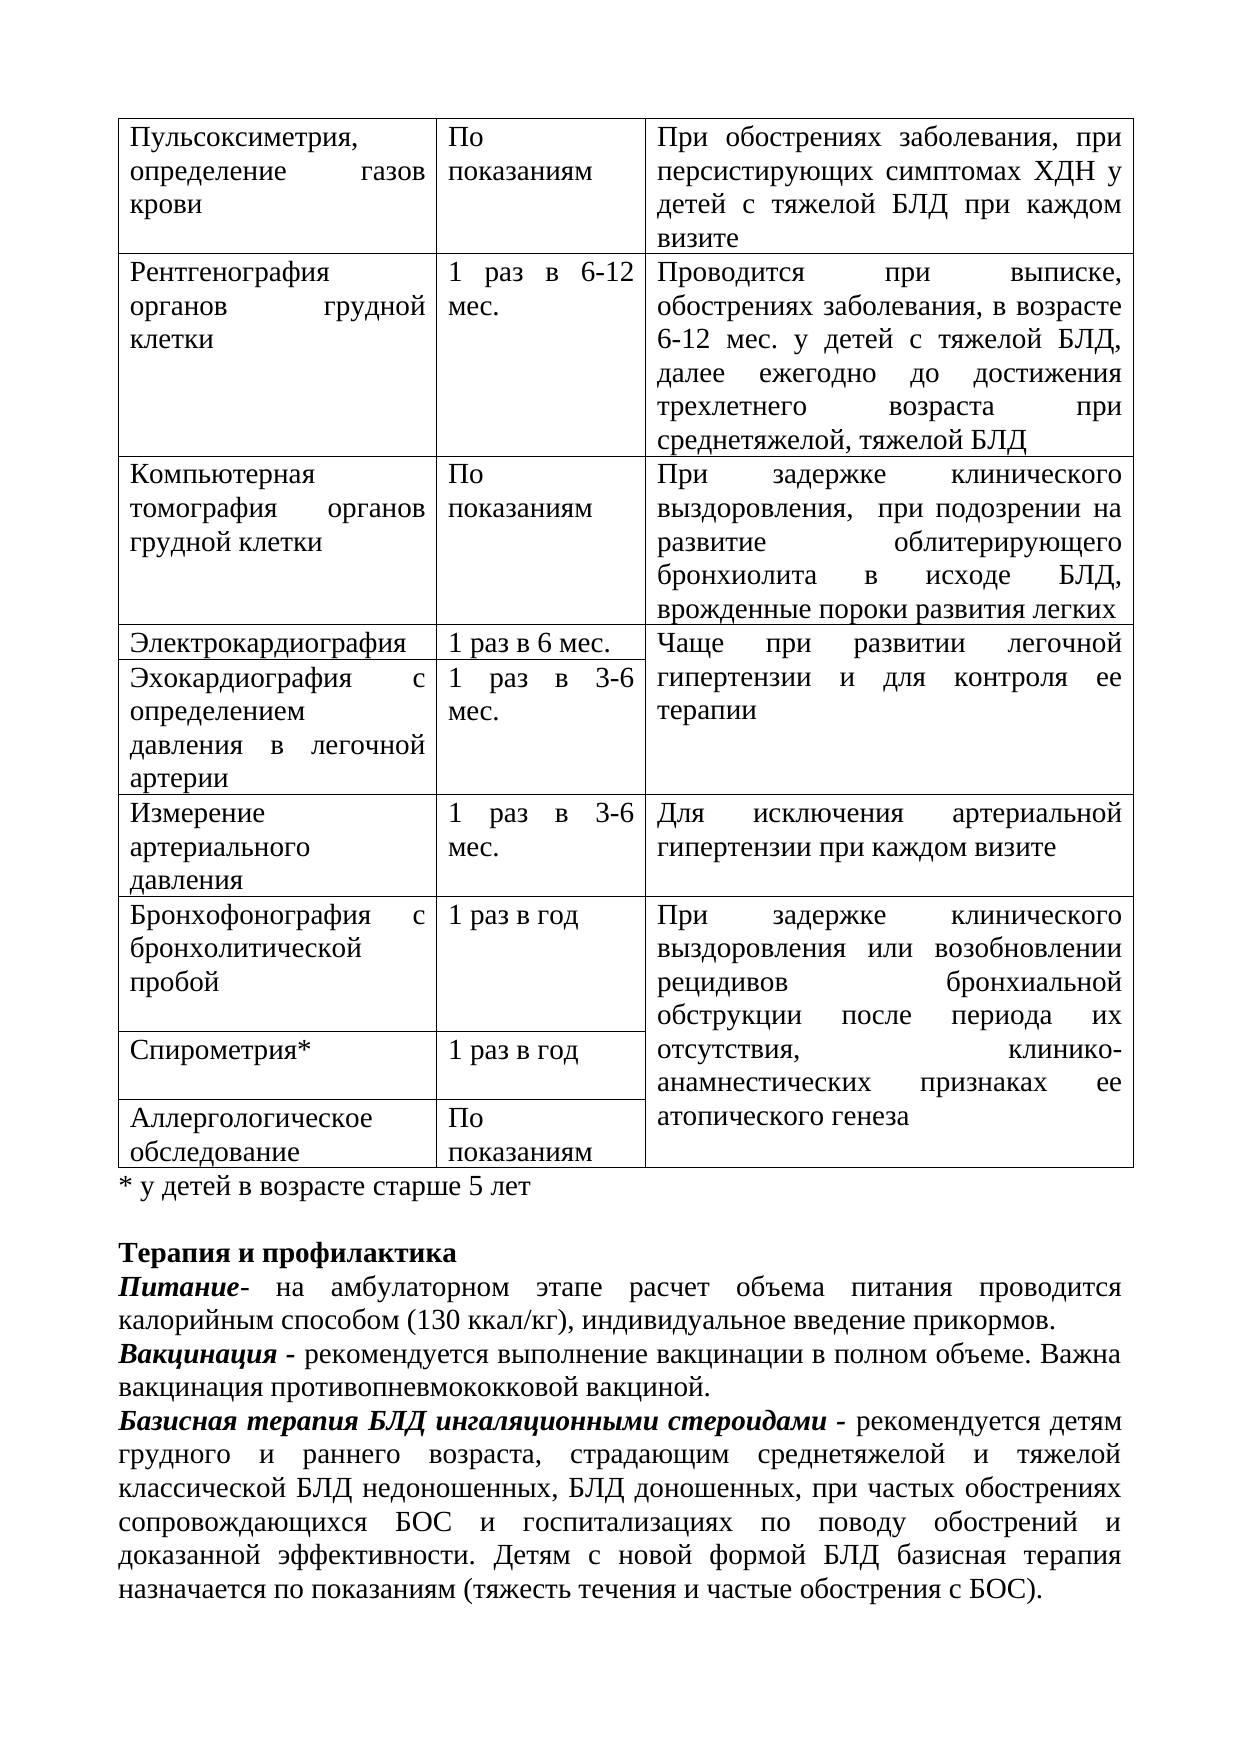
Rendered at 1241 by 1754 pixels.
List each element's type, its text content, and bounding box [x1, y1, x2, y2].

table_cell При обострениях заболевания, при персистирующих симптомах ХДН у детей с тяжелой БЛД при каждом визите [646, 119, 1133, 253]
table_cell При задержке клинического выздоровления или возобновлении рецидивов бронхиальной обструкции после периода их отсутствия, клинико-анамнестических признаках ее атопического генеза [646, 897, 1133, 1167]
table_cell Бронхофонография с бронхолитической пробой [119, 897, 436, 1031]
table_cell 1 раз в 3-6 мес. [437, 795, 645, 896]
text Базисная терапия БЛД ингаляционными стероидами - рекомендуется детям грудного и раннего возраста, страдающим среднетяжелой и тяжелой классической БЛД недоношенных, БЛД доношенных, при частых обострениях сопровождающихся БОС и госпитализациях по поводу обострений и доказанной эффективности. Детям с новой формой БЛД базисная терапия назначается по показаниям (тяжесть течения и частые обострения с БОС). [118, 1403, 1122, 1604]
table_cell 1 раз в 6-12 мес. [437, 254, 645, 456]
table_cell Электрокардиография [119, 625, 436, 659]
table_cell 1 раз в год [437, 897, 645, 1031]
text Вакцинация - рекомендуется выполнение вакцинации в полном объеме. Важна вакцинация противопневмококковой вакциной. [118, 1336, 1122, 1403]
table_cell Аллергологическое обследование [119, 1100, 436, 1167]
table_cell Компьютерная томография органов грудной клетки [119, 457, 436, 624]
table_cell По показаниям [437, 457, 645, 624]
text Терапия и профилактика [118, 1235, 1122, 1269]
text * у детей в возрасте старше 5 лет [118, 1168, 1122, 1202]
table_cell По показаниям [437, 1100, 645, 1167]
table_cell Эхокардиография с определением давления в легочной артерии [119, 660, 436, 794]
table_cell При задержке клинического выздоровления, при подозрении на развитие облитерирующего бронхиолита в исходе БЛД, врожденные пороки развития легких [646, 457, 1133, 624]
table_cell Спирометрия* [119, 1032, 436, 1099]
table_cell Для исключения артериальной гипертензии при каждом визите [646, 795, 1133, 896]
table_cell 1 раз в 3-6 мес. [437, 660, 645, 794]
table_cell Рентгенография органов грудной клетки [119, 254, 436, 456]
table_cell 1 раз в 6 мес. [437, 625, 645, 659]
text Питание- на амбулаторном этапе расчет объема питания проводится калорийным способом (130 ккал/кг), индивидуальное введение прикормов. [118, 1269, 1122, 1336]
table_cell 1 раз в год [437, 1032, 645, 1099]
table_cell Чаще при развитии легочной гипертензии и для контроля ее терапии [646, 625, 1133, 794]
table_cell Измерение артериального давления [119, 795, 436, 896]
table_cell Проводится при выписке, обострениях заболевания, в возрасте 6-12 мес. у детей с тяжелой БЛД, далее ежегодно до достижения трехлетнего возраста при среднетяжелой, тяжелой БЛД [646, 254, 1133, 456]
table_cell По показаниям [437, 119, 645, 253]
table_cell Пульсоксиметрия, определение газов крови [119, 119, 436, 253]
